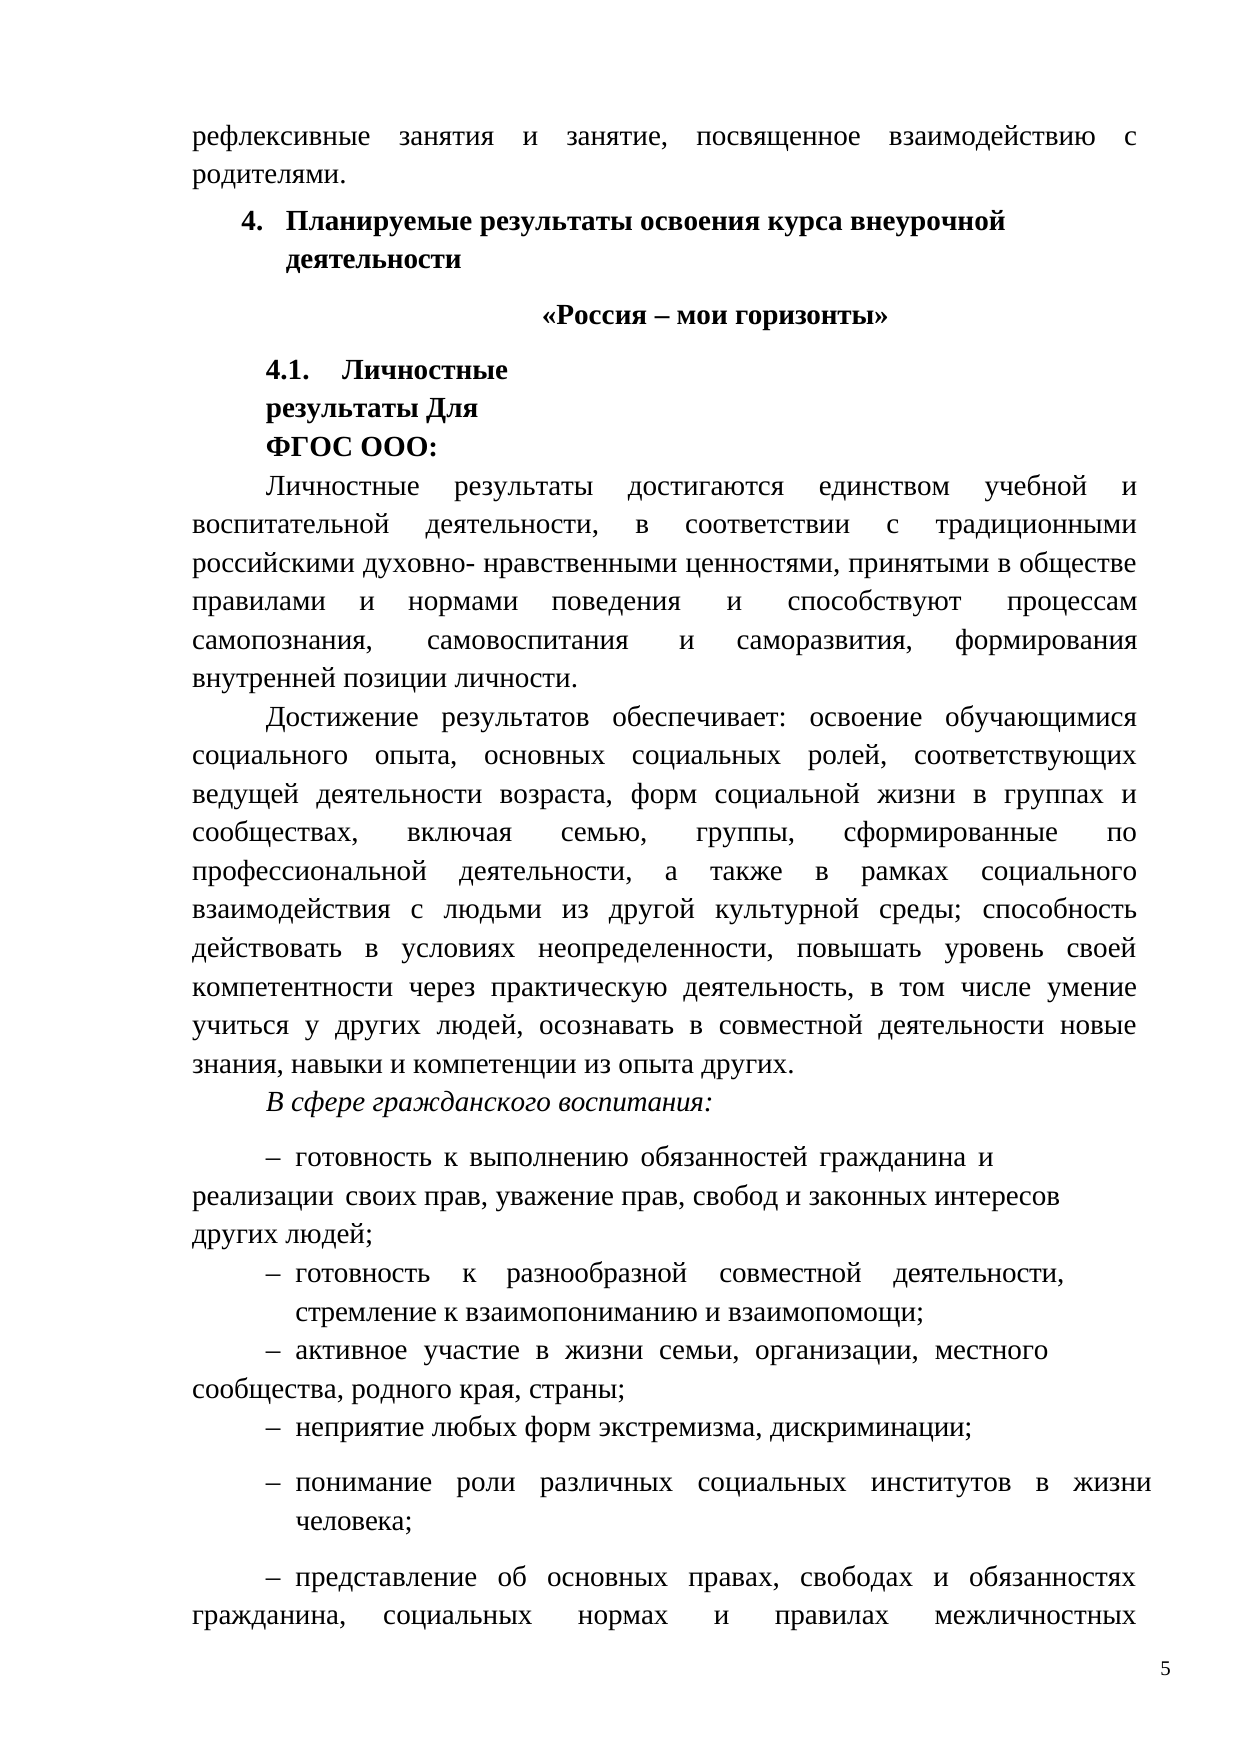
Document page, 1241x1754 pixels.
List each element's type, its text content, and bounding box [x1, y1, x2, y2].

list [192, 1559, 1136, 1631]
list готовность к разнообразной совместной деятельности, стремление к взаимопониманию и взаимопомощи; [192, 1255, 1137, 1327]
text Личностные результаты достигаются единством учебной и воспитательной деятельности, в соответствии с традиционными российскими духовно- нравственными ценностями, принятыми в обществе правилами и нормами поведения и способствуют процессам самопознания, самовоспитания и саморазвития, формирования внутренней позиции личности. [192, 468, 1137, 694]
list активное участие в жизни семьи, организации, местного сообщества, родного края, страны; [192, 1332, 1137, 1404]
list Личностные результаты Для ФГОС ООО: [266, 352, 566, 463]
text В сфере гражданского воспитания: [266, 1084, 1152, 1118]
list неприятие любых форм экстремизма, дискриминации; [266, 1409, 1152, 1443]
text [192, 118, 1138, 190]
text Достижение результатов обеспечивает: освоение обучающимися социального опыта, основных социальных ролей, соответствующих ведущей деятельности возраста, форм социальной жизни в группах и сообществах, включая семью, группы, сформированные по профессиональной деятельности, а также в рамках социального взаимодействия с людьми из другой культурной среды; способность действовать в условиях неопределенности, повышать уровень своей компетентности через практическую деятельность, в том числе умение учиться у других людей, осознавать в совместной деятельности новые знания, навыки и компетенции из опыта других. [192, 699, 1137, 1079]
list понимание роли различных социальных институтов в жизни человека; [266, 1464, 1152, 1537]
list готовность к выполнению обязанностей гражданина и реализации своих прав, уважение прав, свобод и законных интересов других людей; [192, 1139, 1136, 1250]
text «Россия – мои горизонты» [542, 297, 1152, 330]
list Планируемые результаты освоения курса внеурочной деятельности [241, 203, 1152, 275]
